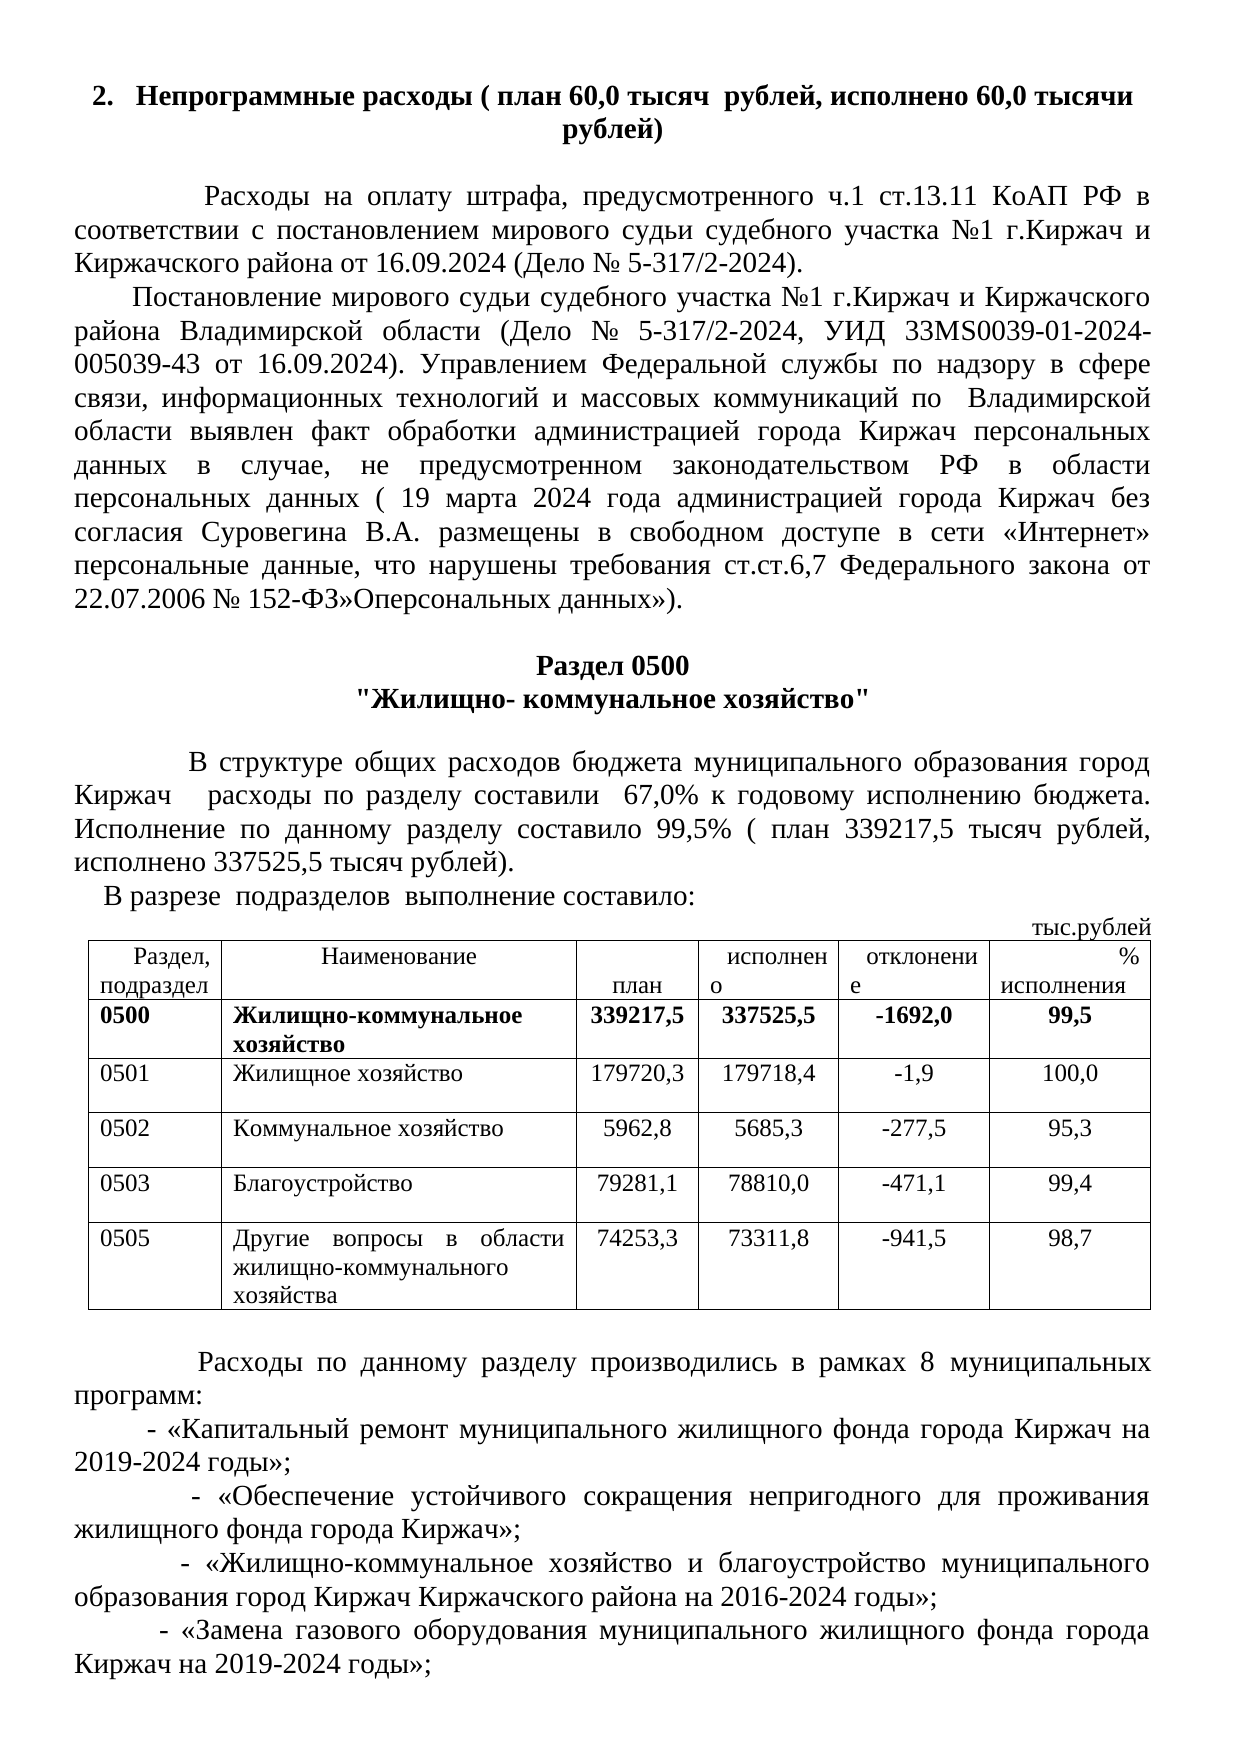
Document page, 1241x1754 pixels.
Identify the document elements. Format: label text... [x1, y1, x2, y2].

text Расходы по данному разделу производились в рамках 8 муниципальных программ: [74, 1344, 1152, 1411]
table_cell 74253,3 [577, 1223, 698, 1309]
table_cell -1692,0 [839, 1000, 989, 1057]
table_cell Благоустройство [222, 1168, 576, 1222]
table_cell 100,0 [990, 1059, 1150, 1112]
table_cell 0500 [89, 1000, 221, 1057]
text тыс.рублей [74, 912, 1152, 940]
table_header план [577, 941, 698, 999]
table_cell 5685,3 [699, 1113, 838, 1167]
text 2. Непрограммные расходы ( план 60,0 тысяч рублей, исполнено 60,0 тысячи рублей) [74, 78, 1152, 145]
table_cell Коммунальное хозяйство [222, 1113, 576, 1167]
table_cell 0501 [89, 1059, 221, 1112]
table_cell 0502 [89, 1113, 221, 1167]
table_cell 73311,8 [699, 1223, 838, 1309]
text Раздел 0500 [74, 648, 1152, 682]
table_cell 99,4 [990, 1168, 1150, 1222]
table_cell Другие вопросы в области жилищно-коммунального хозяйства [222, 1223, 576, 1309]
table_cell -1,9 [839, 1059, 989, 1112]
table_cell Жилищно-коммунальное хозяйство [222, 1000, 576, 1057]
table_cell 339217,5 [577, 1000, 698, 1057]
table_cell 98,7 [990, 1223, 1150, 1309]
table_cell 0505 [89, 1223, 221, 1309]
table_header Раздел, подраздел [89, 941, 221, 999]
table_cell 78810,0 [699, 1168, 838, 1222]
table_header % исполнения [990, 941, 1150, 999]
table_cell -277,5 [839, 1113, 989, 1167]
table_cell 0503 [89, 1168, 221, 1222]
table_cell 179718,4 [699, 1059, 838, 1112]
table_cell 95,3 [990, 1113, 1150, 1167]
table_header Наименование [222, 941, 576, 999]
table_cell 179720,3 [577, 1059, 698, 1112]
text - «Замена газового оборудования муниципального жилищного фонда города Киржач на 2019-2024 годы»; [74, 1612, 1152, 1679]
text - «Обеспечение устойчивого сокращения непригодного для проживания жилищного фонда города Киржач»; [74, 1478, 1152, 1545]
text Постановление мирового судьи судебного участка №1 г.Киржач и Киржачского района Владимирской области (Дело № 5-317/2-2024, УИД 33МS0039-01-2024-005039-43 от 16.09.2024). Управлением Федеральной службы по надзору в сфере связи, информационных технологий и массовых коммуникаций по Владимирской области выявлен факт обработки администрацией города Киржач персональных данных в случае, не предусмотренном законодательством РФ в области персональных данных ( 19 марта 2024 года администрацией города Киржач без согласия Суровегина В.А. размещены в свободном доступе в сети «Интернет» персональные данные, что нарушены требования ст.ст.6,7 Федерального закона от 22.07.2006 № 152-ФЗ»Оперсональных данных»). [74, 279, 1152, 614]
text "Жилищно- коммунальное хозяйство" [74, 682, 1152, 715]
text - «Жилищно-коммунальное хозяйство и благоустройство муниципального образования город Киржач Киржачского района на 2016-2024 годы»; [74, 1545, 1152, 1612]
table_cell 79281,1 [577, 1168, 698, 1222]
table_cell -471,1 [839, 1168, 989, 1222]
table_header отклонение [839, 941, 989, 999]
text В структуре общих расходов бюджета муниципального образования город Киржач расходы по разделу составили 67,0% к годовому исполнению бюджета. Исполнение по данному разделу составило 99,5% ( план 339217,5 тысяч рублей, исполнено 337525,5 тысяч рублей). [74, 744, 1152, 878]
table_cell 99,5 [990, 1000, 1150, 1057]
table_cell 337525,5 [699, 1000, 838, 1057]
table_cell Жилищное хозяйство [222, 1059, 576, 1112]
text - «Капитальный ремонт муниципального жилищного фонда города Киржач на 2019-2024 годы»; [74, 1411, 1152, 1478]
table_header исполнено [699, 941, 838, 999]
text В разрезе подразделов выполнение составило: [74, 878, 1152, 912]
table_cell -941,5 [839, 1223, 989, 1309]
text Расходы на оплату штрафа, предусмотренного ч.1 ст.13.11 КоАП РФ в соответствии с постановлением мирового судьи судебного участка №1 г.Киржач и Киржачского района от 16.09.2024 (Дело № 5-317/2-2024). [74, 178, 1152, 279]
table_cell 5962,8 [577, 1113, 698, 1167]
